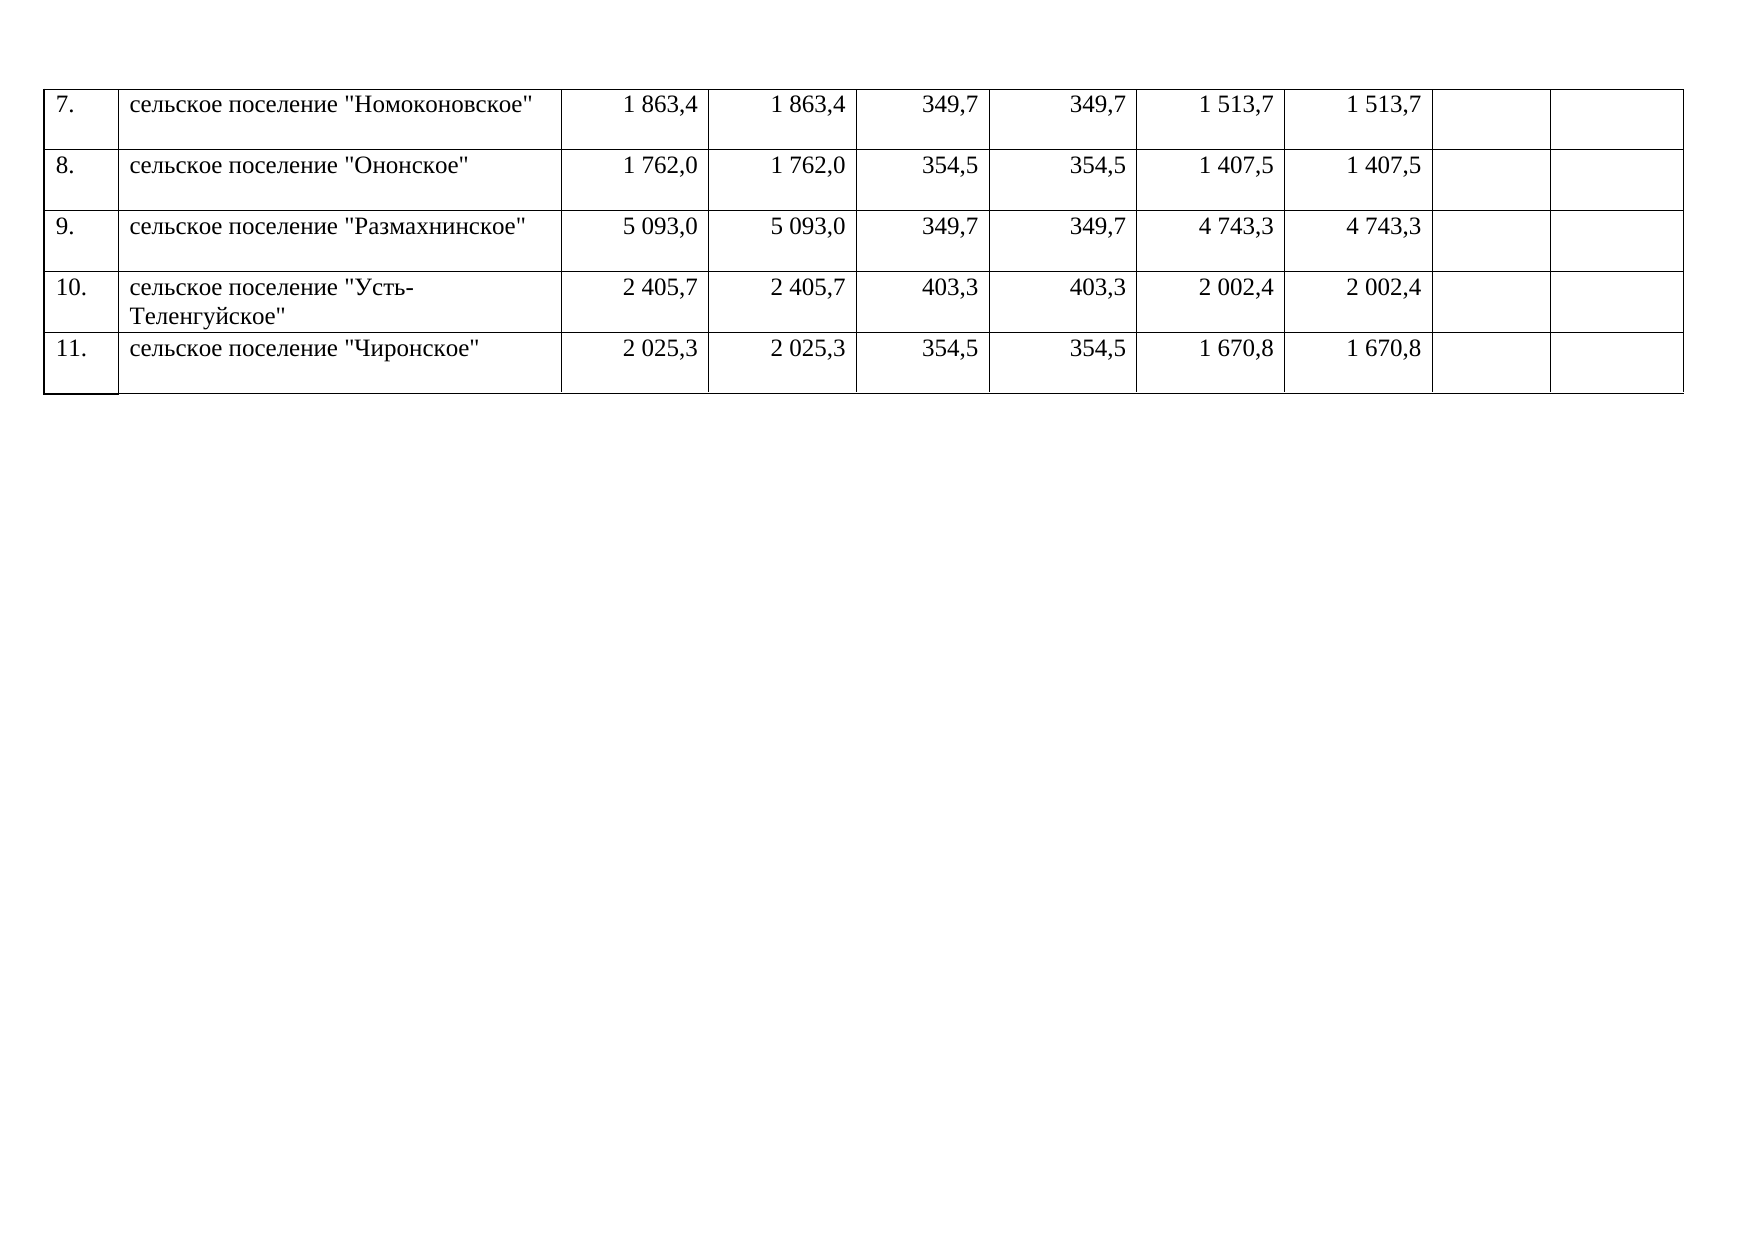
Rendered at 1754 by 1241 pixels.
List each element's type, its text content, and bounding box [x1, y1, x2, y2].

table_cell [1551, 272, 1683, 332]
table_cell 5 093,0 [709, 211, 856, 271]
table_cell [1551, 150, 1683, 210]
table_cell 4 743,3 [1285, 211, 1432, 271]
table_cell 4 743,3 [1137, 211, 1284, 271]
table_cell [1433, 211, 1550, 271]
table_cell 403,3 [990, 272, 1136, 332]
table_cell 403,3 [857, 272, 989, 332]
table_cell [1551, 90, 1683, 149]
table_cell 349,7 [990, 211, 1136, 271]
table_cell 1 513,7 [1137, 90, 1284, 149]
table_cell сельское поселение "Чиронское" [119, 333, 561, 393]
table_cell [1551, 211, 1683, 271]
table_cell 5 093,0 [562, 211, 708, 271]
table_cell [1433, 272, 1550, 332]
table_cell 1 670,8 [1137, 333, 1284, 393]
table_cell 7. [45, 90, 118, 149]
table_cell 11. [45, 333, 118, 393]
table_cell 1 407,5 [1285, 150, 1432, 210]
table_cell 354,5 [989, 333, 1137, 393]
table_cell 1 762,0 [562, 150, 708, 210]
table_cell 1 513,7 [1285, 90, 1432, 149]
table_cell [1433, 150, 1550, 210]
table_cell 2 025,3 [709, 333, 856, 393]
table_cell сельское поселение "Размахнинское" [119, 211, 561, 271]
table_cell 9. [45, 211, 118, 271]
table_cell 1 407,5 [1137, 150, 1284, 210]
table_cell 2 025,3 [561, 333, 709, 393]
table_cell 354,5 [990, 150, 1136, 210]
table_cell 2 002,4 [1137, 272, 1284, 332]
table_cell 1 863,4 [562, 90, 708, 149]
table_cell 354,5 [857, 150, 989, 210]
table_cell [1550, 333, 1683, 393]
table_cell сельское поселение "Ононское" [119, 150, 561, 210]
table_cell [1432, 333, 1550, 393]
table_cell 10. [45, 272, 118, 332]
table_cell 2 405,7 [709, 272, 856, 332]
table_cell сельское поселение "Усть-Теленгуйское" [119, 272, 561, 332]
table_cell 354,5 [856, 333, 989, 393]
table_cell 1 762,0 [709, 150, 856, 210]
table_cell 349,7 [857, 211, 989, 271]
table_cell сельское поселение "Номоконовское" [119, 90, 561, 149]
table_cell 349,7 [990, 90, 1136, 149]
table_cell [1433, 90, 1550, 149]
table_cell 1 670,8 [1285, 333, 1432, 393]
table_cell 349,7 [857, 90, 989, 149]
table_cell 1 863,4 [709, 90, 856, 149]
table_cell 2 405,7 [562, 272, 708, 332]
table_cell 2 002,4 [1285, 272, 1432, 332]
table_cell 8. [45, 150, 118, 210]
